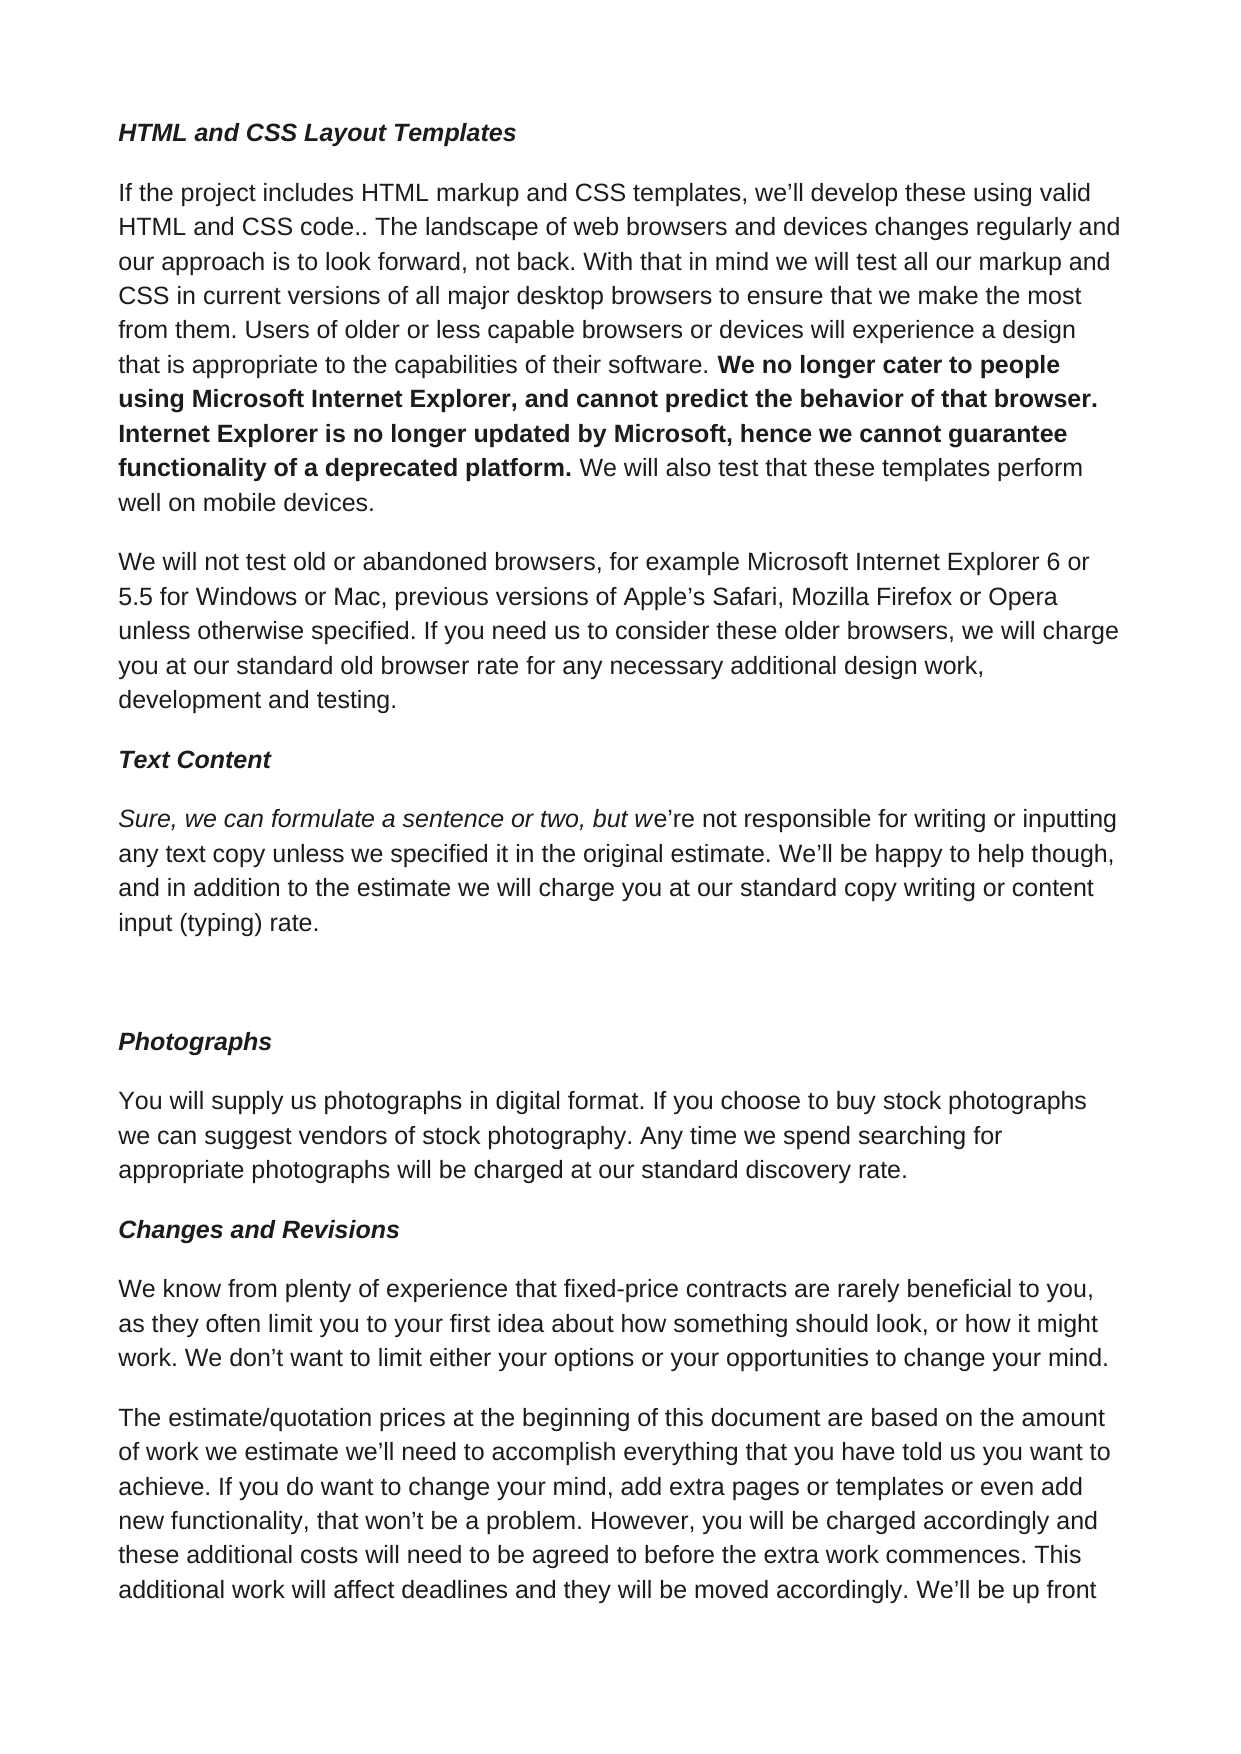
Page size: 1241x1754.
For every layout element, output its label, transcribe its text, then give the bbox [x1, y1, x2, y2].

text Photographs [118, 1121, 1122, 1149]
text Sure, we can formulate a sentence or two, but we’re not responsible for writing or inputting any text copy unless we specified it in the original estimate. We’ll be happy to help though, and in addition to the estimate we will charge you at our standard copy writing or content input (typing) rate. [118, 898, 1122, 1030]
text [118, 1496, 1122, 1629]
text HTML and CSS Layout Templates [118, 212, 1122, 241]
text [118, 118, 1122, 181]
text If the project includes HTML markup and CSS templates, we’ll develop these using valid HTML and CSS code.. The landscape of web browsers and devices changes regularly and our approach is to look forward, not back. With that in mind we will test all our markup and CSS in current versions of all major desktop browsers to ensure that we make the most from them. Users of older or less capable browsers or devices will experience a design that is appropriate to the capabilities of their software. We no longer cater to people using Microsoft Internet Explorer, and cannot predict the behavior of that browser. Internet Explorer is no longer updated by Microsoft, hence we cannot guarantee functionality of a deprecated platform. We will also test that these templates perform well on mobile devices. [118, 272, 1122, 611]
text We will not test old or abandoned browsers, for example Microsoft Internet Explorer 6 or 5.5 for Windows or Mac, previous versions of Apple’s Safari, Mozilla Firefox or Opera unless otherwise specified. If you need us to consider these older browsers, we will charge you at our standard old browser rate for any necessary additional design work, development and testing. [118, 641, 1122, 808]
text You will supply us photographs in digital format. If you choose to buy stock photographs we can suggest vendors of stock photography. Any time we spend searching for appropriate photographs will be charged at our standard discovery rate. [118, 1180, 1122, 1278]
text Changes and Revisions [118, 1308, 1122, 1337]
text Text Content [118, 839, 1122, 867]
text We know from plenty of experience that fixed-price contracts are rarely beneficial to you, as they often limit you to your first idea about how something should look, or how it might work. We don’t want to limit either your options or your opportunities to change your mind. [118, 1368, 1122, 1466]
